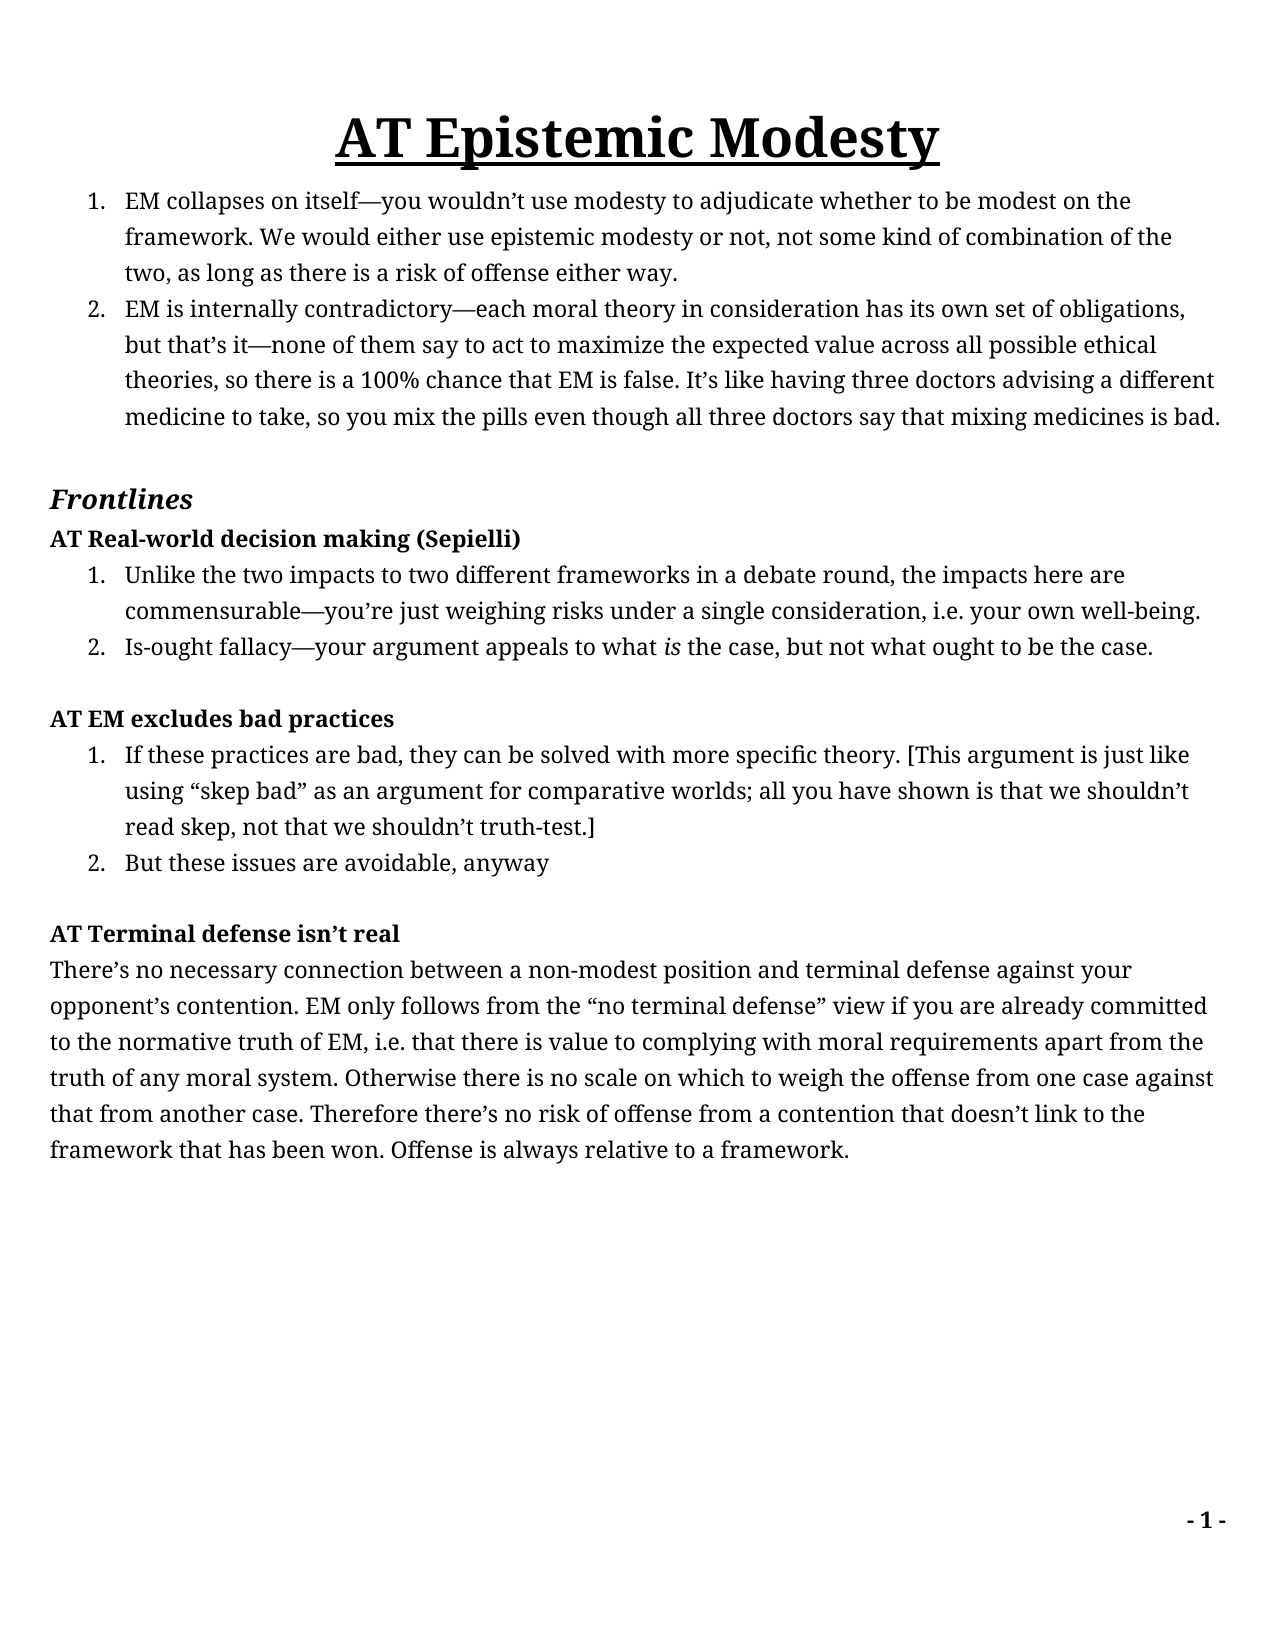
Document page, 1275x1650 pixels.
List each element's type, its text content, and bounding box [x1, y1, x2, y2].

text There’s no necessary connection between a non-modest position and terminal defense against your opponent’s contention. EM only follows from the “no terminal defense” view if you are already committed to the normative truth of EM, i.e. that there is value to complying with moral requirements apart from the truth of any moral system. Otherwise there is no scale on which to weigh the offense from one case against that from another case. Therefore there’s no risk of offense from a contention that doesn’t link to the framework that has been won. Offense is always relative to a framework. [49, 954, 1226, 1165]
list If these practices are bad, they can be solved with more specific theory. [This argument is just like using “skep bad” as an argument for comparative worlds; all you have shown is that we shouldn’t read skep, not that we shouldn’t truth-test.] [87, 739, 1226, 842]
text AT Real-world decision making (Sepielli) [49, 523, 1226, 554]
list But these issues are avoidable, anyway [87, 846, 1226, 878]
list Unlike the two impacts to two different frameworks in a debate round, the impacts here are commensurable—you’re just weighing risks under a single consideration, i.e. your own well-being. [87, 559, 1226, 626]
list EM is internally contradictory—each moral theory in consideration has its own set of obligations, but that’s it—none of them say to act to maximize the expected value across all possible ethical theories, so there is a 100% chance that EM is false. It’s like having three doctors advising a different medicine to take, so you mix the pills even though all three doctors say that mixing medicines is bad. [87, 293, 1226, 432]
text AT EM excludes bad practices [49, 703, 1226, 734]
text AT Terminal defense isn’t real [49, 918, 1226, 949]
subtitle AT Epistemic Modesty [49, 100, 1226, 174]
list Is-ought fallacy—your argument appeals to what is the case, but not what ought to be the case. [87, 631, 1226, 662]
subtitle Frontlines [49, 481, 1226, 517]
list EM collapses on itself—you wouldn’t use modesty to adjudicate whether to be modest on the framework. We would either use epistemic modesty or not, not some kind of combination of the two, as long as there is a risk of offense either way. [87, 185, 1226, 288]
